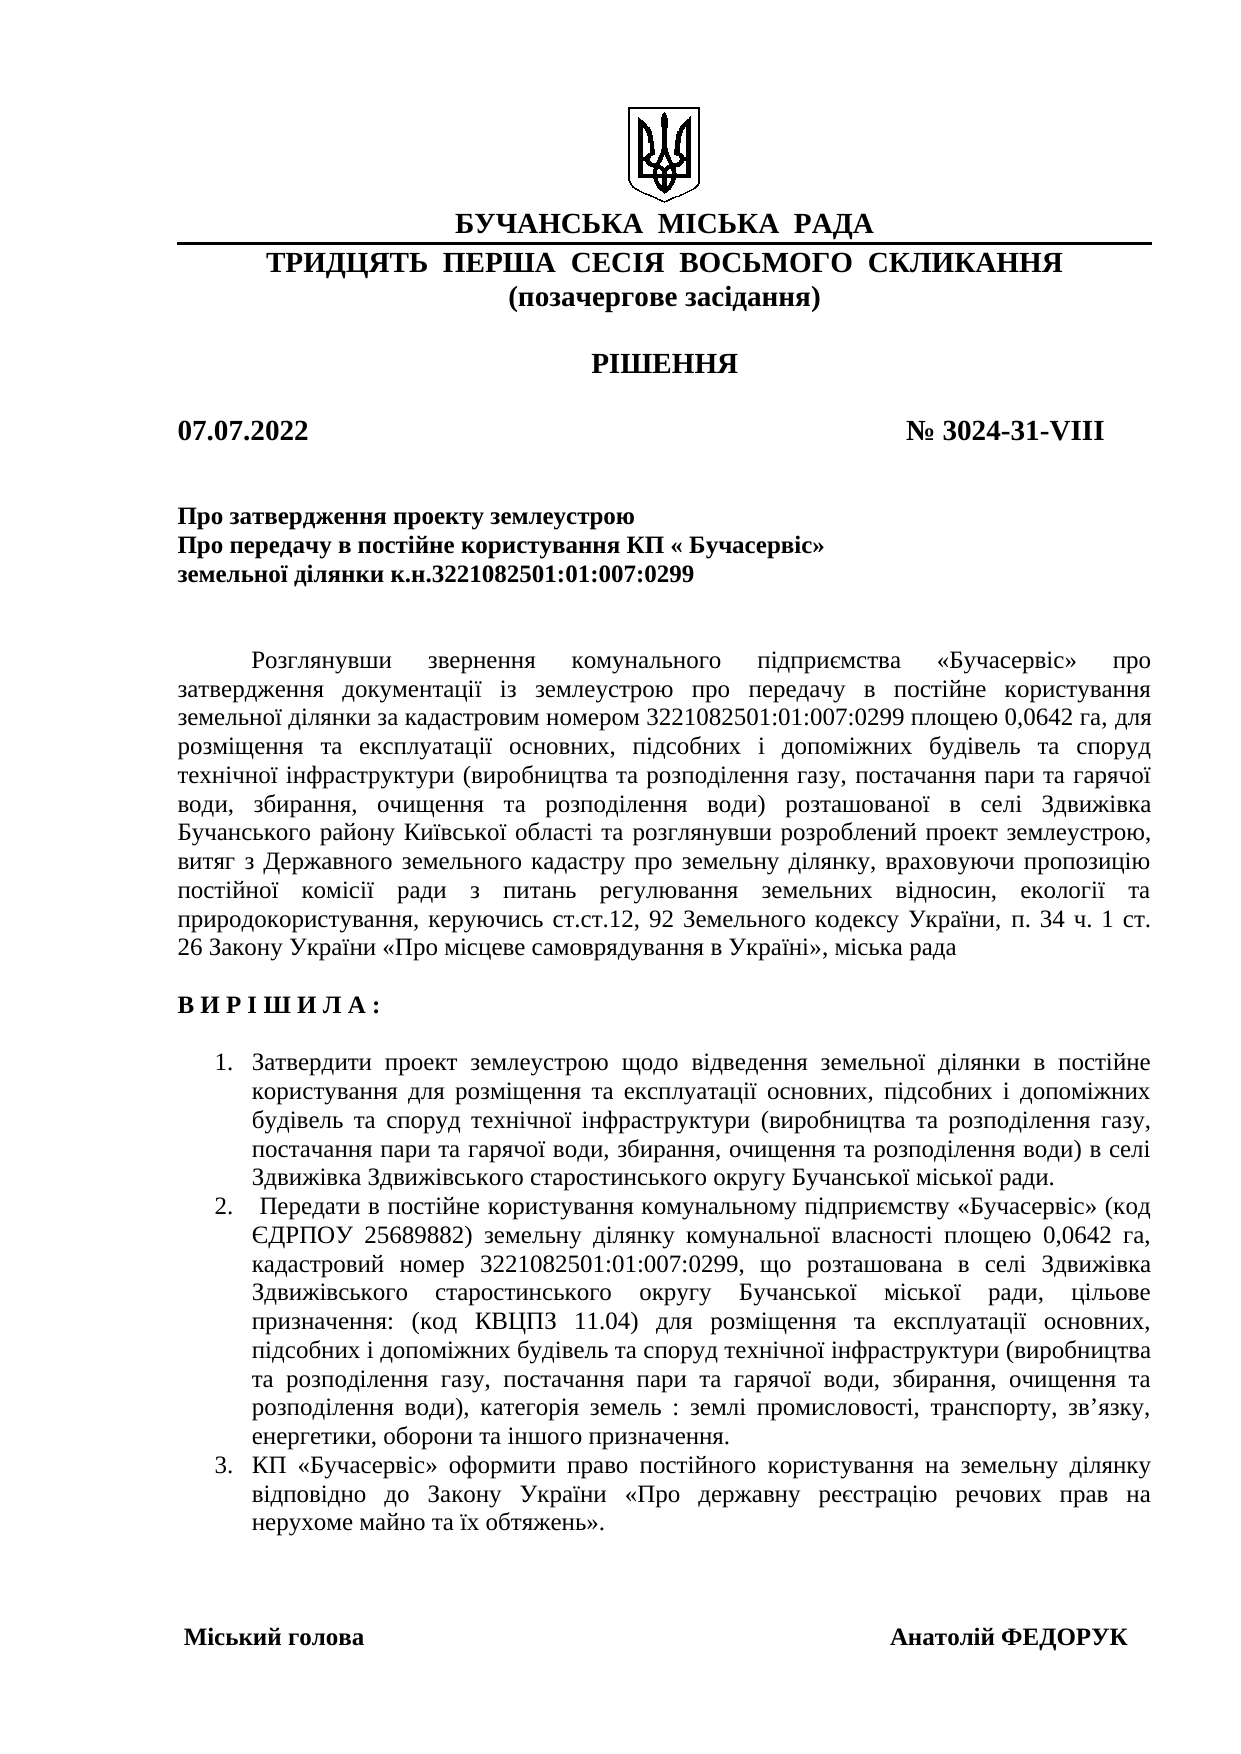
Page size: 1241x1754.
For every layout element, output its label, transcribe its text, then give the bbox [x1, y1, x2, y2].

text БУЧАНСЬКА МІСЬКА РАДА [177, 207, 1152, 242]
list КП «Бучасервіс» оформити право постійного користування на земельну ділянку відповідно до Закону України «Про державну реєстрацію речових прав на нерухоме майно та їх обтяжень». [214, 1450, 1152, 1536]
text РІШЕННЯ [177, 346, 1152, 379]
text земельної ділянки к.н.3221082501:01:007:0299 [177, 559, 1152, 587]
list Затвердити проект землеустрою щодо відведення земельної ділянки в постійне користування для розміщення та експлуатації основних, підсобних і допоміжних будівель та споруд технічної інфраструктури (виробництва та розподілення газу, постачання пари та гарячої води, збирання, очищення та розподілення води) в селі Здвижівка Здвижівського старостинського округу Бучанської міської ради. [214, 1047, 1152, 1191]
text (позачергове засідання) [177, 279, 1152, 312]
text Про передачу в постійне користування КП « Бучасервіс» [177, 530, 1152, 559]
text В И Р І Ш И Л А : [177, 990, 1152, 1019]
text Розглянувши звернення комунального підприємства «Бучасервіс» про затвердження документації із землеустрою про передачу в постійне користування земельної ділянки за кадастровим номером 3221082501:01:007:0299 площею 0,0642 га, для розміщення та експлуатації основних, підсобних і допоміжних будівель та споруд технічної інфраструктури (виробництва та розподілення газу, постачання пари та гарячої води, збирання, очищення та розподілення води) розташованої в селі Здвижівка Бучанського району Київської області та розглянувши розроблений проект землеустрою, витяг з Державного земельного кадастру про земельну ділянку, враховуючи пропозицію постійної комісії ради з питань регулювання земельних відносин, екології та природокористування, керуючись ст.ст.12, 92 Земельного кодексу України, п. 34 ч. 1 ст. 26 Закону України «Про місцеве самоврядування в Україні», міська рада [177, 645, 1152, 961]
text ТРИДЦЯТЬ ПЕРША СЕСІЯ ВОСЬМОГО СКЛИКАННЯ [177, 245, 1152, 279]
text 07.07.2022 № 3024-31-VІІІ [177, 413, 1152, 447]
text Міський голова Анатолій ФЕДОРУК [177, 1622, 1152, 1651]
list Передати в постійне користування комунальному підприємству «Бучасервіс» (код ЄДРПОУ 25689882) земельну ділянку комунальної власності площею 0,0642 га, кадастровий номер 3221082501:01:007:0299, що розташована в селі Здвижівка Здвижівського старостинського округу Бучанської міської ради, цільове призначення: (код КВЦПЗ 11.04) для розміщення та експлуатації основних, підсобних і допоміжних будівель та споруд технічної інфраструктури (виробництва та розподілення газу, постачання пари та гарячої води, збирання, очищення та розподілення води), категорія земель : землі промисловості, транспорту, зв’язку, енергетики, оборони та іншого призначення. [214, 1191, 1152, 1450]
text Про затвердження проекту землеустрою [177, 501, 1152, 530]
